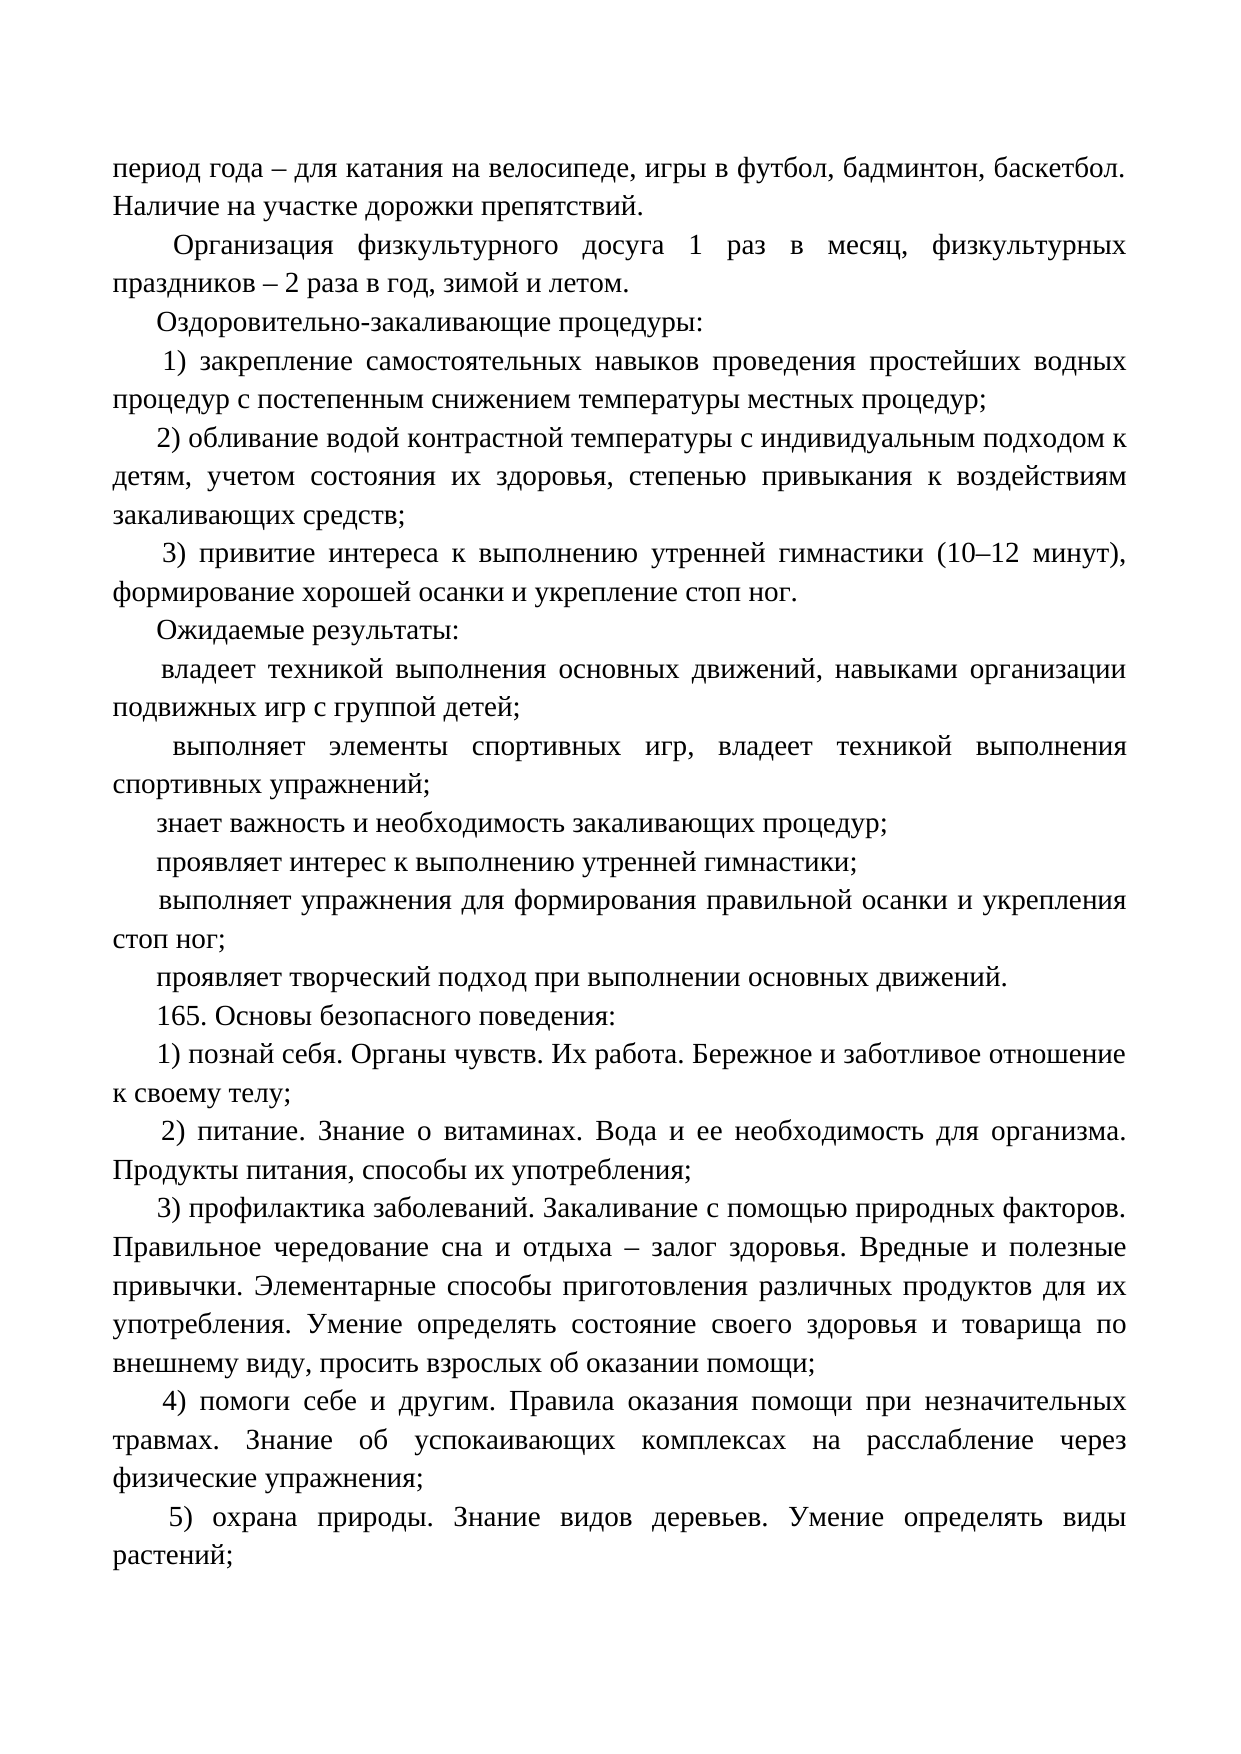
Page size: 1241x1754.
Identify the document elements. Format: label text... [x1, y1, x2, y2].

text 1) познай себя. Органы чувств. Их работа. Бережное и заботливое отношение к своему телу; [112, 1036, 1128, 1108]
text 1) закрепление самостоятельных навыков проведения простейших водных процедур с постепенным снижением температуры местных процедур; [112, 343, 1128, 415]
text 3) профилактика заболеваний. Закаливание с помощью природных факторов. Правильное чередование сна и отдыха – залог здоровья. Вредные и полезные привычки. Элементарные способы приготовления различных продуктов для их употребления. Умение определять состояние своего здоровья и товарища по внешнему виду, просить взрослых об оказании помощи; [112, 1191, 1128, 1378]
text выполняет упражнения для формирования правильной осанки и укрепления стоп ног; [112, 882, 1128, 954]
text владеет техникой выполнения основных движений, навыками организации подвижных игр с группой детей; [112, 651, 1128, 723]
text Ожидаемые результаты: [112, 612, 1128, 646]
text Оздоровительно-закаливающие процедуры: [112, 304, 1128, 338]
text 4) помоги себе и другим. Правила оказания помощи при незначительных травмах. Знание об успокаивающих комплексах на расслабление через физические упражнения; [112, 1383, 1128, 1494]
text 5) охрана природы. Знание видов деревьев. Умение определять виды растений; [112, 1499, 1128, 1571]
text выполняет элементы спортивных игр, владеет техникой выполнения спортивных упражнений; [112, 728, 1128, 800]
text проявляет интерес к выполнению утренней гимнастики; [112, 844, 1128, 877]
text 2) питание. Знание о витаминах. Вода и ее необходимость для организма. Продукты питания, способы их употребления; [112, 1113, 1128, 1186]
text 2) обливание водой контрастной температуры с индивидуальным подходом к детям, учетом состояния их здоровья, степенью привыкания к воздействиям закаливающих средств; [112, 420, 1128, 530]
text Организация физкультурного досуга 1 раз в месяц, физкультурных праздников – 2 раза в год, зимой и летом. [112, 227, 1128, 299]
text проявляет творческий подход при выполнении основных движений. [112, 959, 1128, 993]
text знает важность и необходимость закаливающих процедур; [112, 805, 1128, 839]
text 165. Основы безопасного поведения: [112, 998, 1128, 1031]
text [112, 150, 1128, 222]
text 3) привитие интереса к выполнению утренней гимнастики (10–12 минут), формирование хорошей осанки и укрепление стоп ног. [112, 535, 1128, 607]
